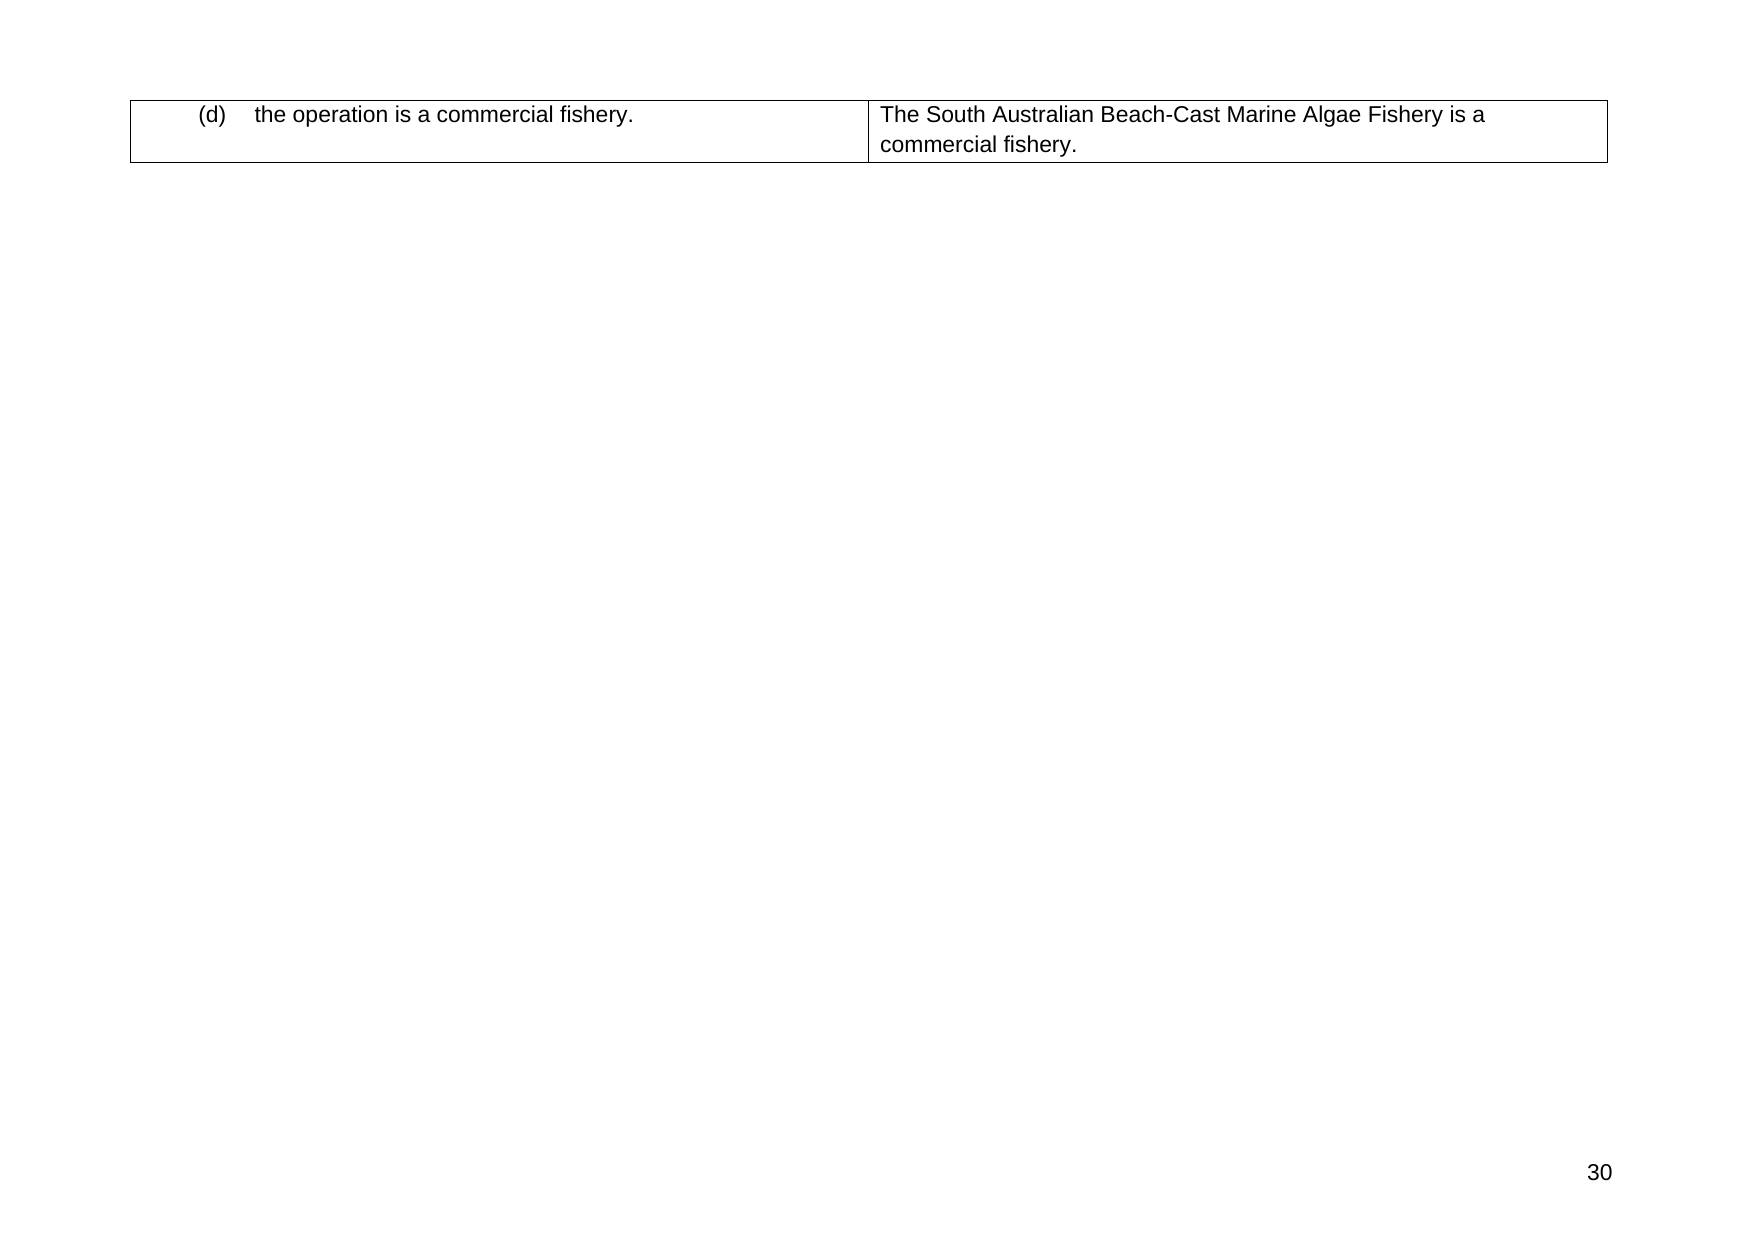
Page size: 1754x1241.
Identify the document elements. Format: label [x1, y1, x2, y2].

table_cell [131, 101, 868, 162]
table_cell [869, 101, 1607, 162]
